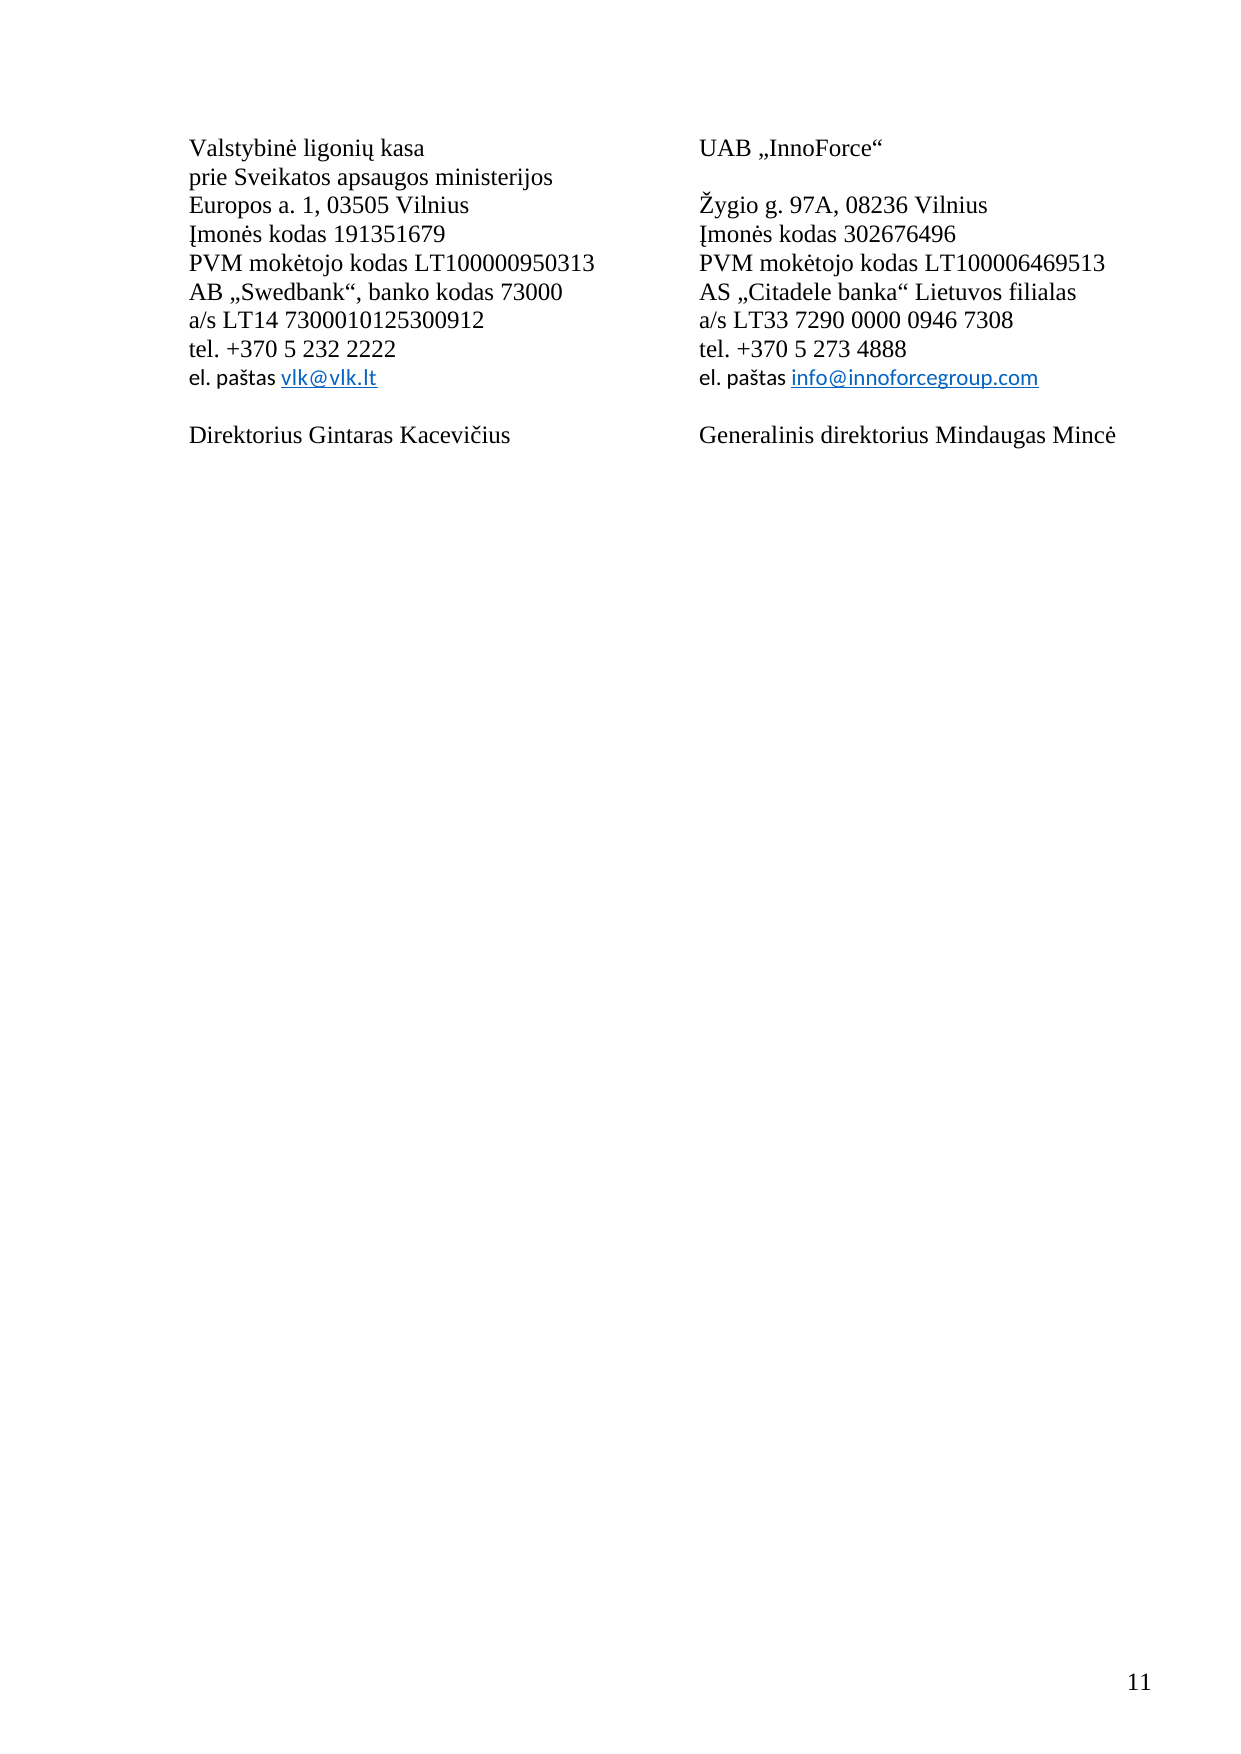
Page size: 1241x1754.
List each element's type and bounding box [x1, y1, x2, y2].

table_header [688, 133, 1152, 448]
table_header [177, 133, 688, 448]
